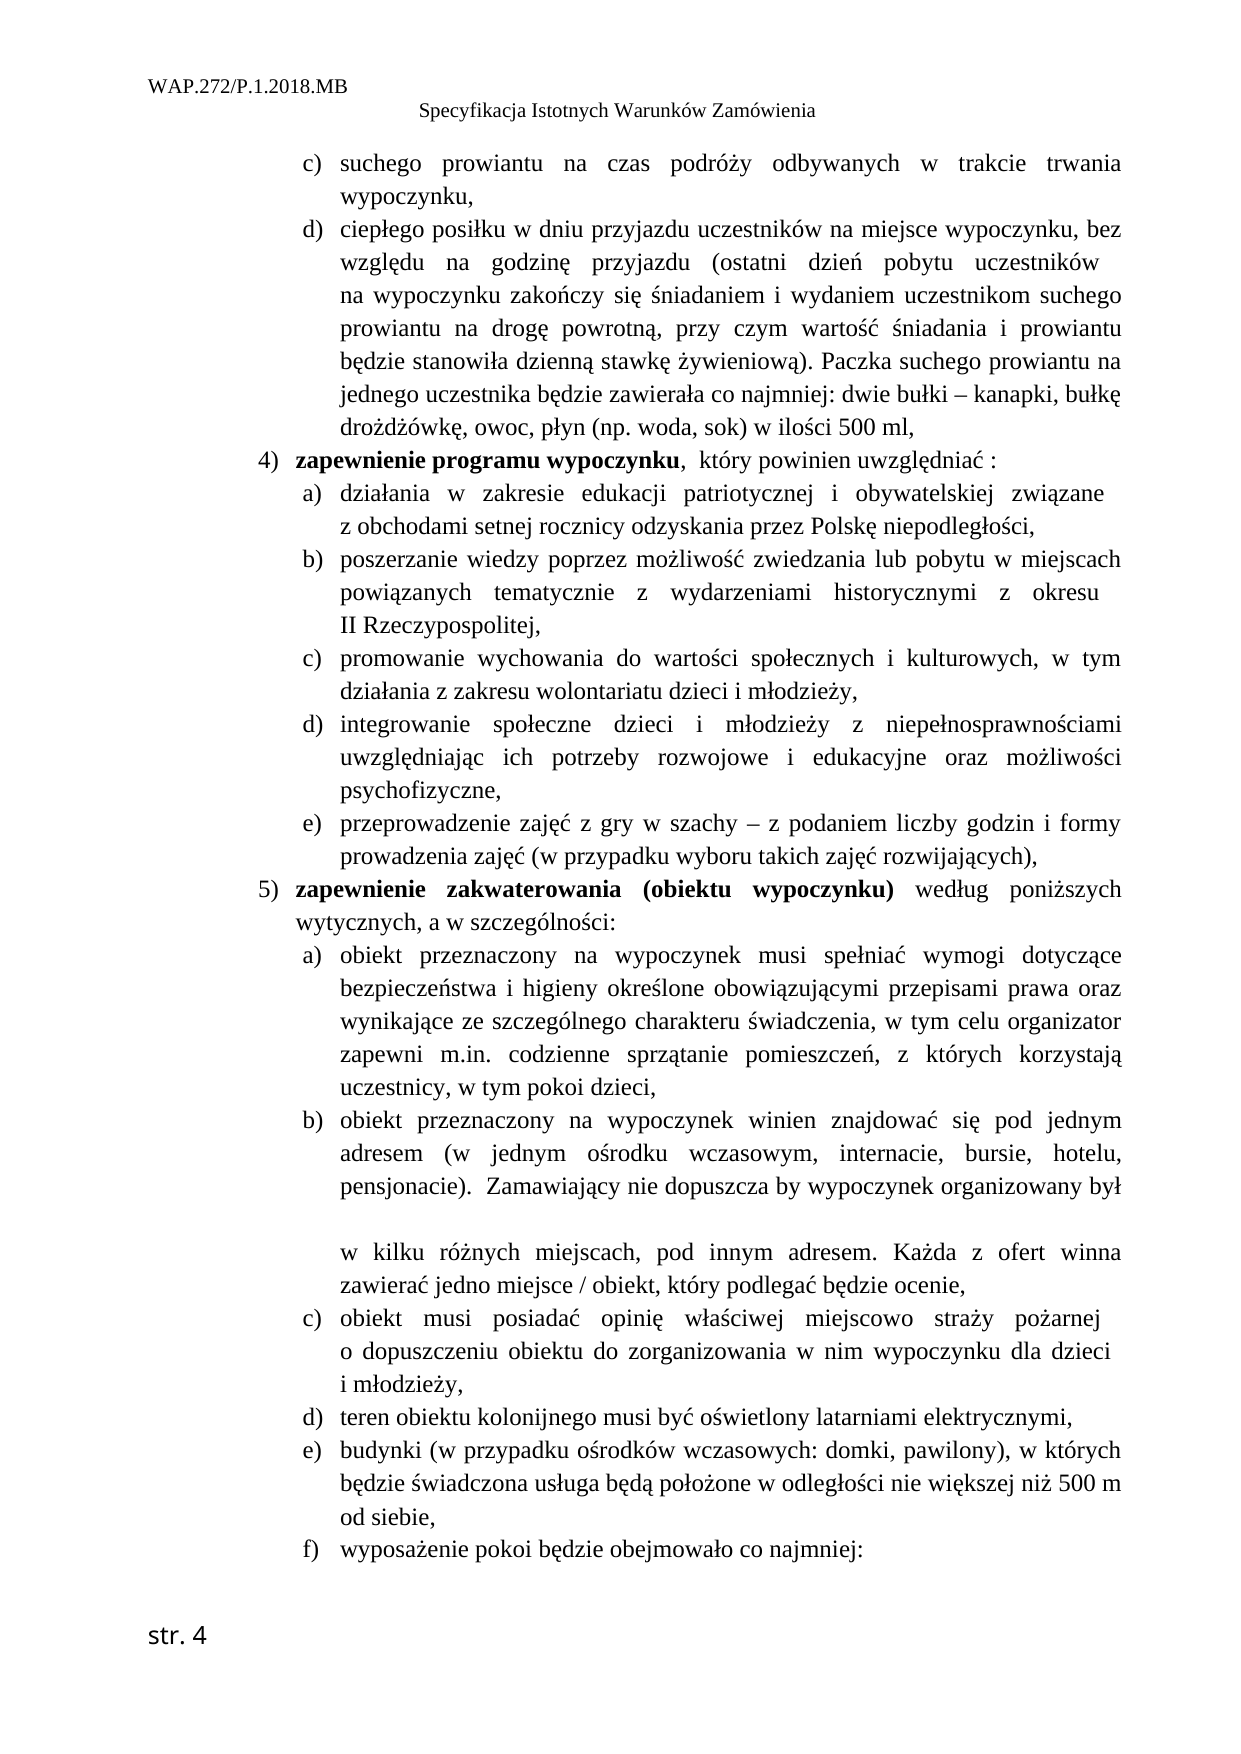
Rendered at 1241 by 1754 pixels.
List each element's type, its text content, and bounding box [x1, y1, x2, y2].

list obiekt musi posiadać opinię właściwej miejscowo straży pożarnej o dopuszczeniu obiektu do zorganizowania w nim wypoczynku dla dzieci i młodzieży, [302, 1303, 1122, 1398]
list wyposażenie pokoi będzie obejmowało co najmniej: [302, 1534, 1122, 1563]
list promowanie wychowania do wartości społecznych i kulturowych, w tym działania z zakresu wolontariatu dzieci i młodzieży, [302, 643, 1122, 705]
list suchego prowiantu na czas podróży odbywanych w trakcie trwania wypoczynku, [302, 148, 1122, 209]
list zapewnienie zakwaterowania (obiektu wypoczynku) według poniższych wytycznych, a w szczególności: [258, 874, 1122, 936]
list teren obiektu kolonijnego musi być oświetlony latarniami elektrycznymi, [302, 1402, 1122, 1431]
list przeprowadzenie zajęć z gry w szachy – z podaniem liczby godzin i formy prowadzenia zajęć (w przypadku wyboru takich zajęć rozwijających), [302, 808, 1122, 870]
list zapewnienie programu wypoczynku, który powinien uwzględniać : [258, 445, 1122, 474]
list obiekt przeznaczony na wypoczynek musi spełniać wymogi dotyczące bezpieczeństwa i higieny określone obowiązującymi przepisami prawa oraz wynikające ze szczególnego charakteru świadczenia, w tym celu organizator zapewni m.in. codzienne sprzątanie pomieszczeń, z których korzystają uczestnicy, w tym pokoi dzieci, [302, 940, 1122, 1101]
list działania w zakresie edukacji patriotycznej i obywatelskiej związane z obchodami setnej rocznicy odzyskania przez Polskę niepodległości, [302, 478, 1122, 540]
list ciepłego posiłku w dniu przyjazdu uczestników na miejsce wypoczynku, bez względu na godzinę przyjazdu (ostatni dzień pobytu uczestników na wypoczynku zakończy się śniadaniem i wydaniem uczestnikom suchego prowiantu na drogę powrotną, przy czym wartość śniadania i prowiantu będzie stanowiła dzienną stawkę żywieniową). Paczka suchego prowiantu na jednego uczestnika będzie zawierała co najmniej: dwie bułki – kanapki, bułkę drożdżówkę, owoc, płyn (np. woda, sok) w ilości 500 ml, [302, 214, 1122, 441]
list budynki (w przypadku ośrodków wczasowych: domki, pawilony), w których będzie świadczona usługa będą położone w odległości nie większej niż 500 m od siebie, [302, 1436, 1122, 1530]
list integrowanie społeczne dzieci i młodzieży z niepełnosprawnościami uwzględniając ich potrzeby rozwojowe i edukacyjne oraz możliwości psychofizyczne, [302, 709, 1122, 804]
list poszerzanie wiedzy poprzez możliwość zwiedzania lub pobytu w miejscach powiązanych tematycznie z wydarzeniami historycznymi z okresu II Rzeczypospolitej, [302, 544, 1122, 639]
list obiekt przeznaczony na wypoczynek winien znajdować się pod jednym adresem (w jednym ośrodku wczasowym, internacie, bursie, hotelu, pensjonacie). Zamawiający nie dopuszcza by wypoczynek organizowany był w kilku różnych miejscach, pod innym adresem. Każda z ofert winna zawierać jedno miejsce / obiekt, który podlegać będzie ocenie, [302, 1105, 1122, 1299]
